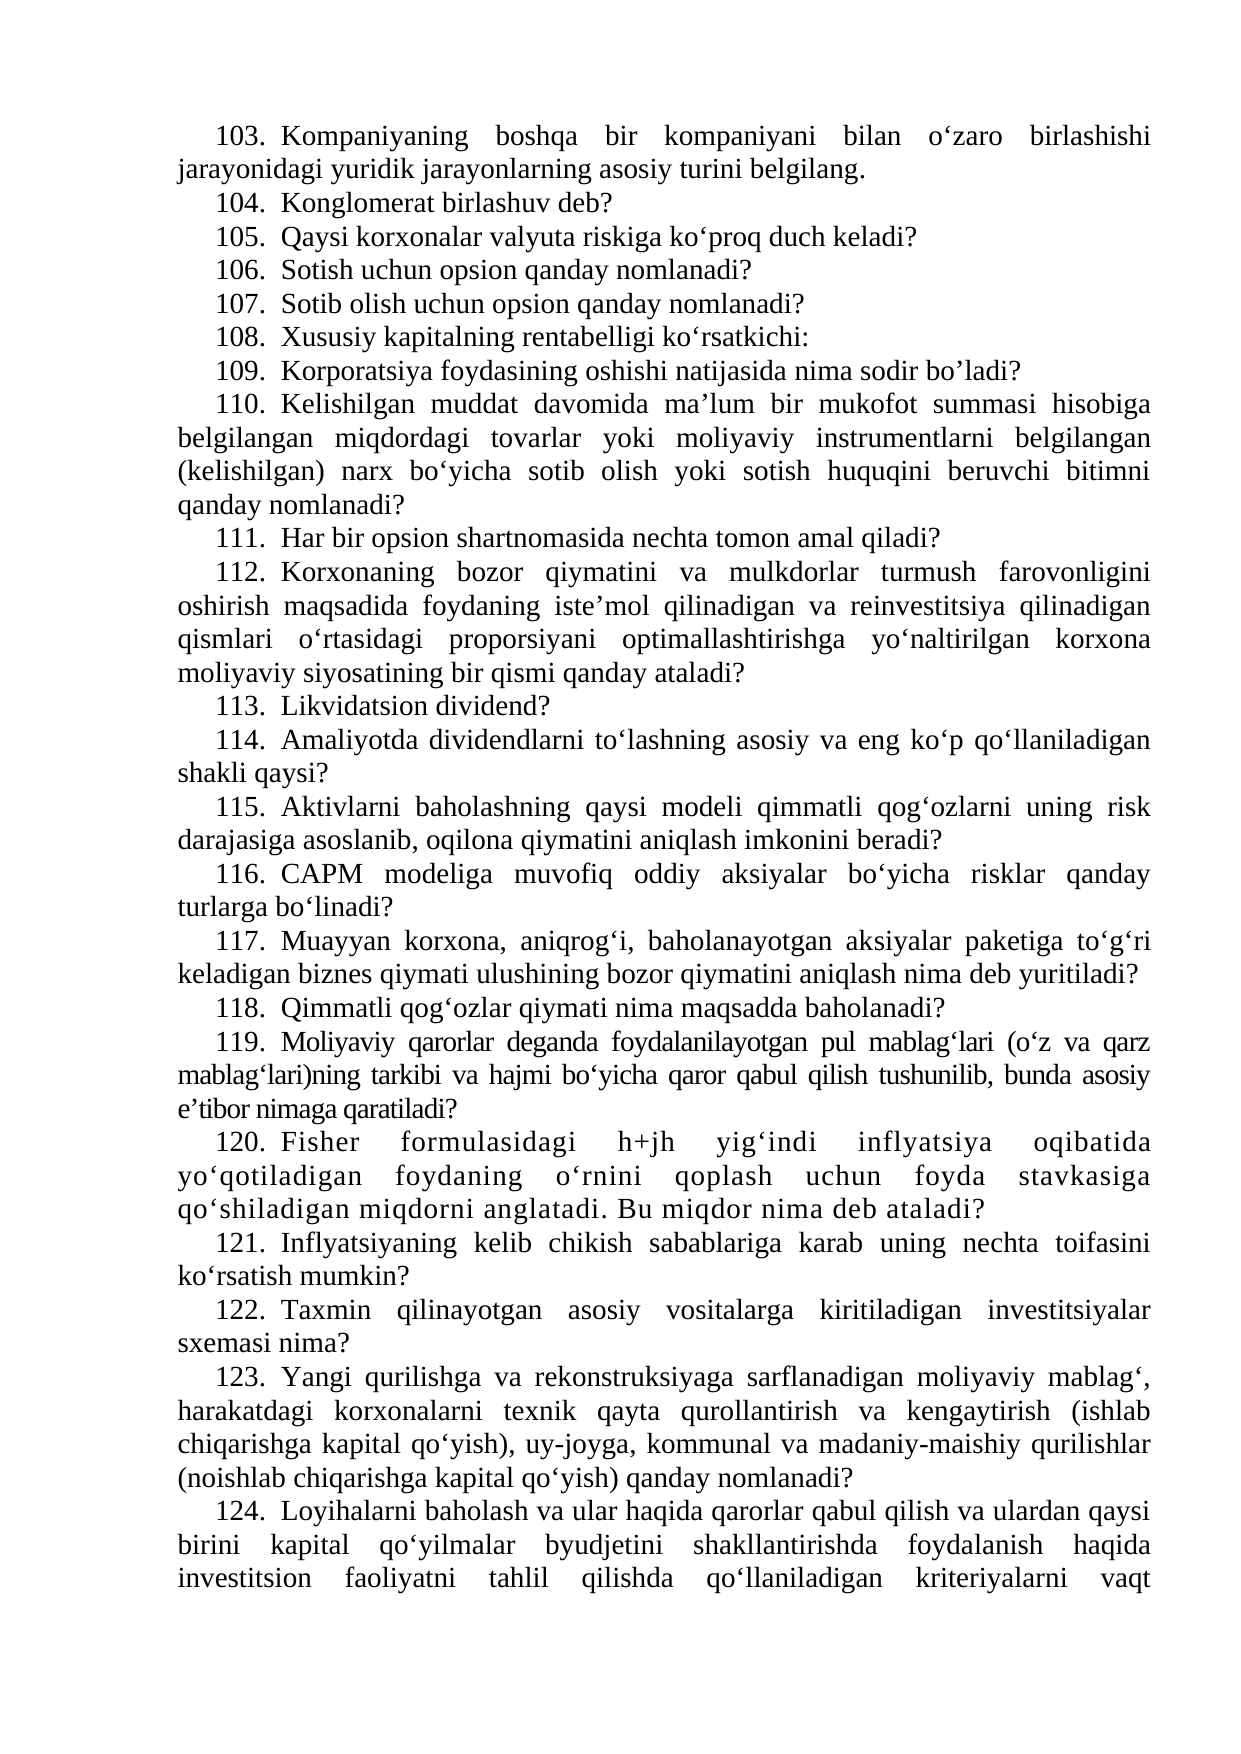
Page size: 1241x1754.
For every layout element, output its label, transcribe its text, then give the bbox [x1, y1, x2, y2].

list Muayyan korxona, aniqrog‘i, baholanayotgan aksiyalar paketiga to‘g‘ri keladigan biznes qiymati ulushining bozor qiymatini aniqlash nima deb yuritiladi? [177, 923, 1152, 990]
list Amaliyotda dividendlarni to‘lashning asosiy va eng ko‘p qo‘llaniladigan shakli qaysi? [177, 722, 1152, 789]
list CAPM modeliga muvofiq oddiy aksiyalar bo‘yicha risklar qanday turlarga bo‘linadi? [177, 856, 1152, 923]
list Kompaniyaning boshqa bir kompaniyani bilan o‘zaro birlashishi jarayonidagi yuridik jarayonlarning asosiy turini belgilang. [177, 118, 1152, 185]
list Xususiy kapitalning rentabelligi ko‘rsatkichi: [177, 319, 1152, 353]
list Konglomerat birlashuv deb? [177, 185, 1152, 219]
list Sotish uchun opsion qanday nomlanadi? [177, 252, 1152, 286]
list Qimmatli qog‘ozlar qiymati nima maqsadda baholanadi? [177, 990, 1152, 1024]
list Korxonaning bozor qiymatini va mulkdorlar turmush farovonligini oshirish maqsadida foydaning iste’mol qilinadigan va reinvestitsiya qilinadigan qismlari o‘rtasidagi proporsiyani optimallashtirishga yo‘naltirilgan korxona moliyaviy siyosatining bir qismi qanday ataladi? [177, 554, 1152, 688]
list Korporatsiya foydasining oshishi natijasida nima sodir bo’ladi? [177, 353, 1152, 386]
list Moliyaviy qarorlar deganda foydalanilayotgan pul mablag‘lari (o‘z va qarz mablag‘lari)ning tarkibi va hajmi bo‘yicha qaror qabul qilish tushunilib, bunda asosiy e’tibor nimaga qaratiladi? [177, 1024, 1152, 1124]
list Aktivlarni baholashning qaysi modeli qimmatli qog‘ozlarni uning risk darajasiga asoslanib, oqilona qiymatini aniqlash imkonini beradi? [177, 789, 1152, 856]
list Yangi qurilishga va rekonstruksiyaga sarflanadigan moliyaviy mablag‘, harakatdagi korxonalarni texnik qayta qurollantirish va kengaytirish (ishlab chiqarishga kapital qo‘yish), uy-joyga, kommunal va madaniy-maishiy qurilishlar (noishlab chiqarishga kapital qo‘yish) qanday nomlanadi? [177, 1359, 1152, 1493]
list Sotib olish uchun opsion qanday nomlanadi? [177, 286, 1152, 319]
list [177, 1493, 1152, 1594]
list Kelishilgan muddat davomida ma’lum bir mukofot summasi hisobiga belgilangan miqdordagi tovarlar yoki moliyaviy instrumentlarni belgilangan (kelishilgan) narx bo‘yicha sotib olish yoki sotish huquqini beruvchi bitimni qanday nomlanadi? [177, 386, 1152, 521]
list Inflyatsiyaning kelib chikish sabablariga karab uning nechta toifasini ko‘rsatish mumkin? [177, 1225, 1152, 1292]
list Likvidatsion dividend? [177, 688, 1152, 722]
list Har bir opsion shartnomasida nechta tomon amal qiladi? [177, 521, 1152, 554]
list Fisher formulasidagi h+jh yig‘indi inflyatsiya oqibatida yo‘qotiladigan foydaning o‘rnini qoplash uchun foyda stavkasiga qo‘shiladigan miqdorni anglatadi. Bu miqdor nima deb ataladi? [177, 1124, 1152, 1225]
list Qaysi korxonalar valyuta riskiga ko‘proq duch keladi? [177, 219, 1152, 252]
list Taxmin qilinayotgan asosiy vositalarga kiritiladigan investitsiyalar sxemasi nima? [177, 1292, 1152, 1359]
